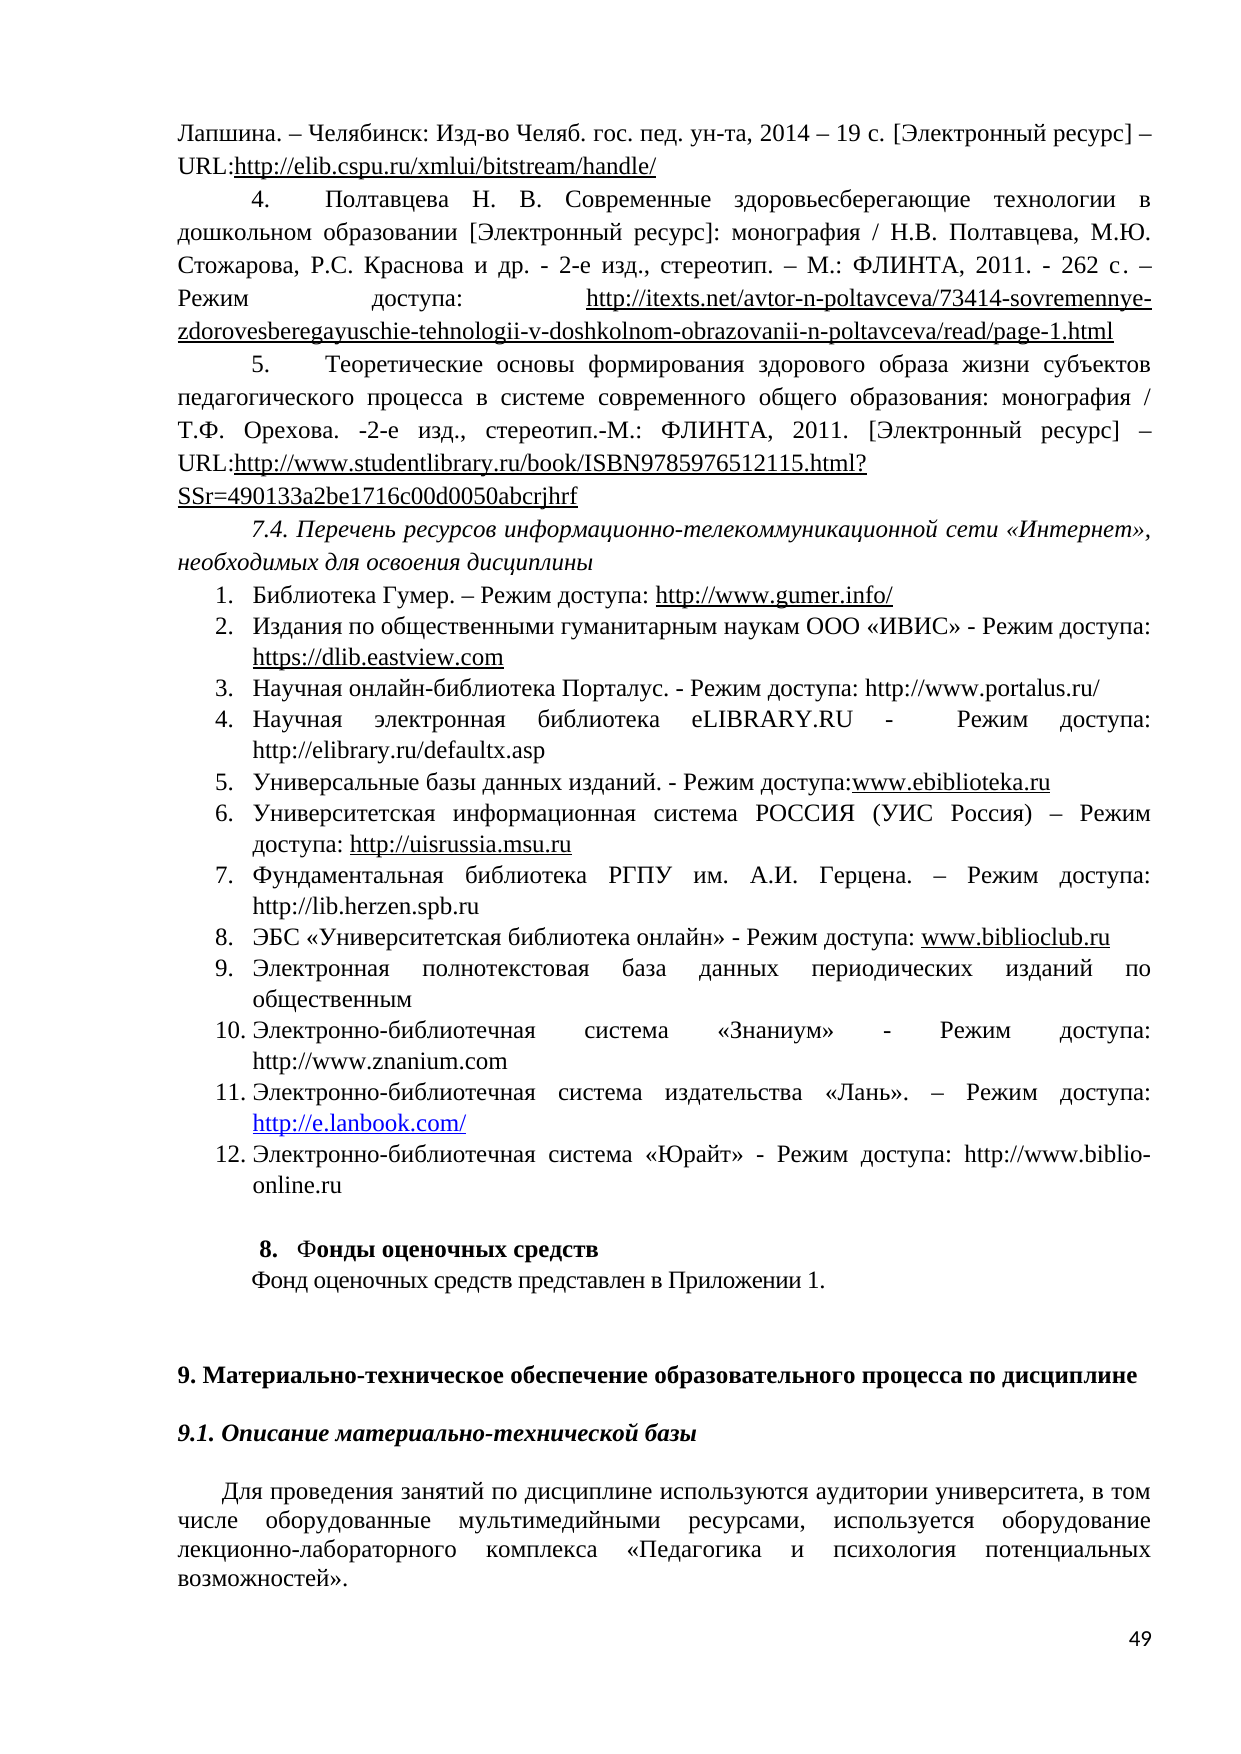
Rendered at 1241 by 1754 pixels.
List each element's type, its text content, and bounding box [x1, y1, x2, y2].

list Фундаментальная библиотека РГПУ им. А.И. Герцена. – Режим доступа: http://lib.herzen.spb.ru [215, 860, 1152, 919]
list Научная онлайн-библиотека Порталус. - Режим доступа: http://www.portalus.ru/ [215, 673, 1152, 702]
list Научная электронная библиотека eLIBRARY.RU - Режим доступа: http://elibrary.ru/defaultx.asp [215, 704, 1152, 764]
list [177, 118, 1152, 180]
list Электронно-библиотечная система «Юрайт» - Режим доступа: http://www.biblio-online.ru [215, 1139, 1152, 1199]
list Теоретические основы формирования здорового образа жизни субъектов педагогического процесса в системе современного общего образования: монография / Т.Ф. Орехова. -2-е изд., стереотип.-М.: ФЛИНТА, 2011. [Электронный ресурс] – URL:http://www.studentlibrary.ru/book/ISBN9785976512115.html?SSr=490133a2be1716c00d0050abcrjhrf [177, 349, 1152, 510]
text 9.1. Описание материально-технической базы [177, 1418, 1152, 1447]
list Университетская информационная система РОССИЯ (УИС Россия) – Режим доступа: http://uisrussia.msu.ru [215, 798, 1152, 857]
text 9. Материально-техническое обеспечение образовательного процесса по дисциплине [177, 1361, 1152, 1389]
text Для проведения занятий по дисциплине используются аудитории университета, в том числе оборудованные мультимедийными ресурсами, используется оборудование лекционно-лабораторного комплекса «Педагогика и психология потенциальных возможностей». [177, 1476, 1152, 1591]
list Универсальные базы данных изданий. - Режим доступа:www.ebiblioteka.ru [215, 767, 1152, 795]
list Электронная полнотекстовая база данных периодических изданий по общественным [215, 953, 1152, 1013]
list ЭБС «Университетская библиотека онлайн» - Режим доступа: www.biblioclub.ru [215, 922, 1152, 951]
list Полтавцева Н. В. Современные здоровьесберегающие технологии в дошкольном образовании [Электронный ресурс]: монография / Н.В. Полтавцева, М.Ю. Стожарова, Р.С. Краснова и др. - 2-е изд., стереотип. – М.: ФЛИНТА, 2011. - 262 с. – Режим доступа: http://itexts.net/avtor-n-poltavceva/73414-sovremennye-zdorovesberegayuschie-tehnologii-v-doshkolnom-obrazovanii-n-poltavceva/read/page-1.html [177, 184, 1152, 345]
list Фонды оценочных средств [259, 1234, 1152, 1263]
list Электронно-библиотечная система издательства «Лань». – Режим доступа: http://e.lanbook.com/ [215, 1077, 1152, 1137]
text 7.4. Перечень ресурсов информационно-телекоммуникационной сети «Интернет», необходимых для освоения дисциплины [177, 514, 1152, 576]
text Фонд оценочных средств представлен в Приложении 1. [177, 1265, 1152, 1294]
list Издания по общественными гуманитарным наукам ООО «ИВИС» - Режим доступа: https://dlib.eastview.com [215, 611, 1152, 671]
list Электронно-библиотечная система «Знаниум» - Режим доступа: http://www.znanium.com [215, 1015, 1152, 1075]
list Библиотека Гумер. – Режим доступа: http://www.gumer.info/ [215, 580, 1152, 609]
